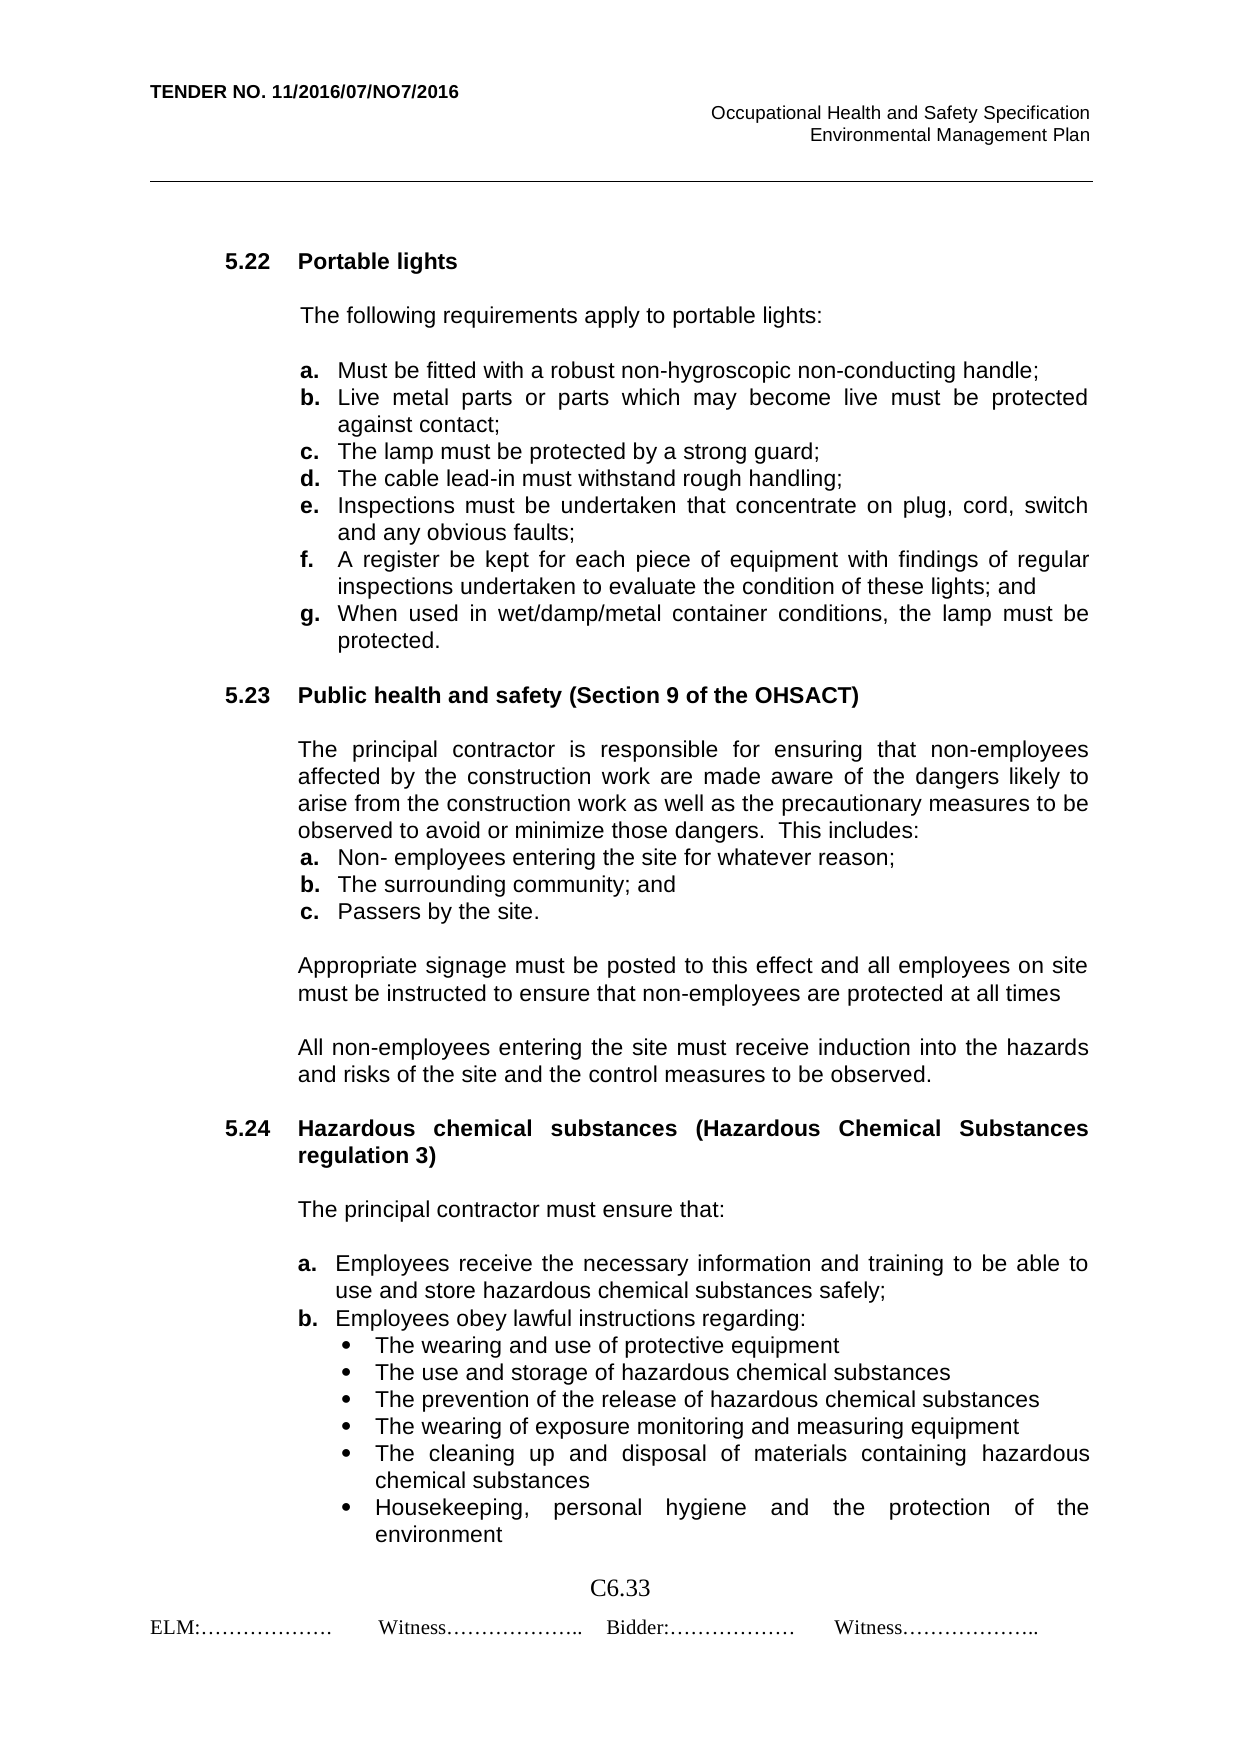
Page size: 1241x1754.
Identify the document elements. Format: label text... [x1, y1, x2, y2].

text 5.23 Public health and safety (Section 9 of the OHSACT) [225, 681, 1090, 708]
list The cable lead-in must withstand rough handling; [300, 464, 1090, 491]
list Housekeeping, personal hygiene and the protection of the environment [342, 1493, 1090, 1548]
list Employees obey lawful instructions regarding: [298, 1304, 1090, 1331]
list Passers by the site. [300, 898, 1090, 925]
list Live metal parts or parts which may become live must be protected against contact; [300, 383, 1090, 437]
text The principal contractor is responsible for ensuring that non-employees affected by the construction work are made aware of the dangers likely to arise from the construction work as well as the precautionary measures to be observed to avoid or minimize those dangers. This includes: [298, 735, 1090, 843]
text All non-employees entering the site must receive induction into the hazards and risks of the site and the control measures to be observed. [298, 1033, 1090, 1087]
list Employees receive the necessary information and training to be able to use and store hazardous chemical substances safely; [298, 1250, 1090, 1304]
text The following requirements apply to portable lights: [300, 302, 1090, 329]
list The prevention of the release of hazardous chemical substances [342, 1385, 1090, 1412]
text The principal contractor must ensure that: [298, 1196, 1090, 1223]
list When used in wet/damp/metal container conditions, the lamp must be protected. [300, 600, 1090, 654]
text 5.24 Hazardous chemical substances (Hazardous Chemical Substances regulation 3) [225, 1114, 1090, 1168]
list The cleaning up and disposal of materials containing hazardous chemical substances [342, 1439, 1090, 1493]
list Must be fitted with a robust non-hygroscopic non-conducting handle; [300, 356, 1090, 383]
list The use and storage of hazardous chemical substances [342, 1358, 1090, 1385]
list The surrounding community; and [300, 871, 1090, 898]
list Non- employees entering the site for whatever reason; [300, 843, 1090, 871]
list The wearing of exposure monitoring and measuring equipment [342, 1412, 1090, 1439]
text 5.22 Portable lights [225, 248, 1090, 275]
list The wearing and use of protective equipment [342, 1331, 1090, 1358]
list Inspections must be undertaken that concentrate on plug, cord, switch and any obvious faults; [300, 491, 1090, 546]
list The lamp must be protected by a strong guard; [300, 437, 1090, 464]
text Appropriate signage must be posted to this effect and all employees on site must be instructed to ensure that non-employees are protected at all times [298, 952, 1090, 1006]
list A register be kept for each piece of equipment with findings of regular inspections undertaken to evaluate the condition of these lights; and [300, 546, 1090, 600]
